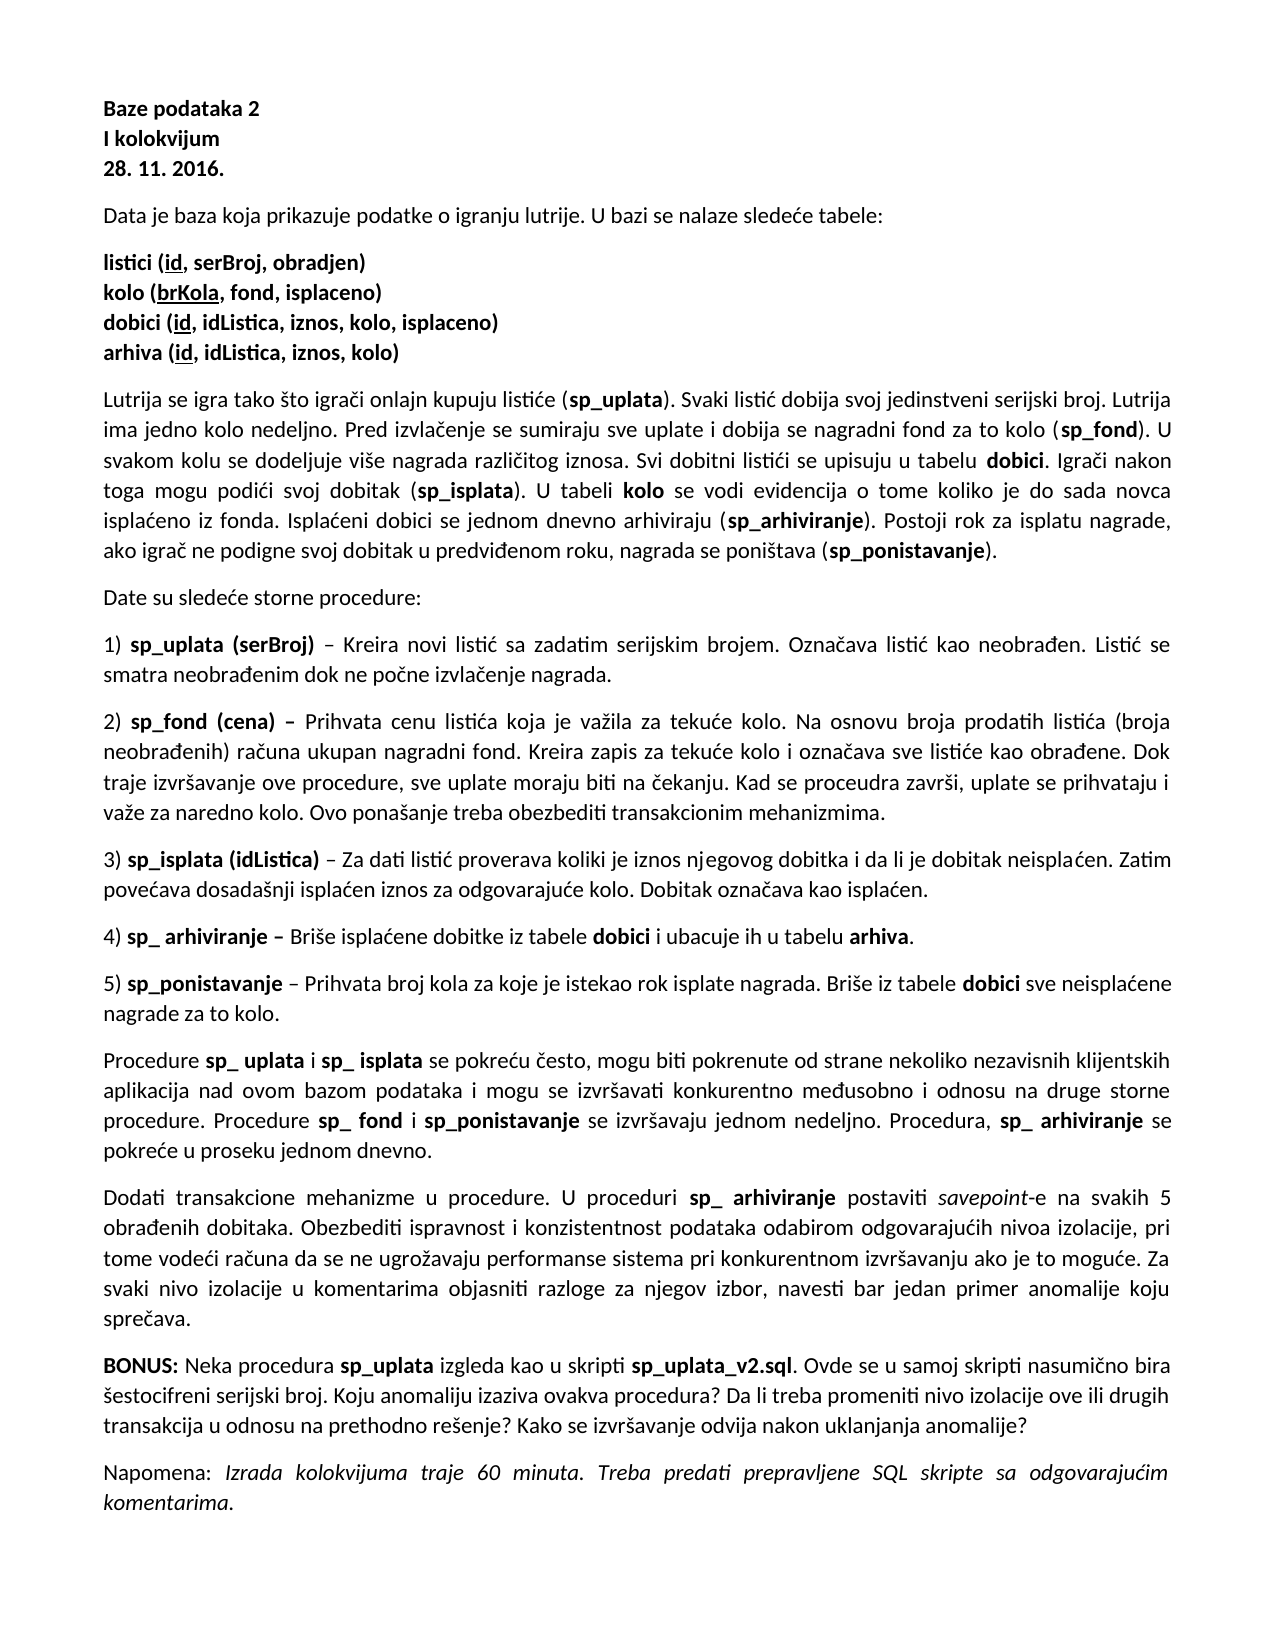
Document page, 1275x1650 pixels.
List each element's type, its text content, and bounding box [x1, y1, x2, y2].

text Dodati transakcione mehanizme u procedure. U proceduri sp_ arhiviranje postaviti savepoint-e na svakih 5 obrađenih dobitaka. Obezbediti ispravnost i konzistentnost podataka odabirom odgovarajućih nivoa izolacije, pri tome vodeći računa da se ne ugrožavaju performanse sistema pri konkurentnom izvršavanju ako je to moguće. Za svaki nivo izolacije u komentarima objasniti razloge za njegov izbor, navesti bar jedan primer anomalije koju sprečava. [103, 1183, 1172, 1332]
text Procedure sp_ uplata i sp_ isplata se pokreću često, mogu biti pokrenute od strane nekoliko nezavisnih klijentskih aplikacija nad ovom bazom podataka i mogu se izvršavati konkurentno međusobno i odnosu na druge storne procedure. Procedure sp_ fond i sp_ponistavanje se izvršavaju jednom nedeljno. Procedura, sp_ arhiviranje se pokreće u proseku jednom dnevno. [103, 1046, 1172, 1164]
text Napomena: Izrada kolokvijuma traje 60 minuta. Treba predati prepravljene SQL skripte sa odgovarajućim komentarima. [103, 1458, 1172, 1517]
text BONUS: Neka procedura sp_uplata izgleda kao u skripti sp_uplata_v2.sql. Ovde se u samoj skripti nasumično bira šestocifreni serijski broj. Koju anomaliju izaziva ovakva procedura? Da li treba promeniti nivo izolacije ove ili drugih transakcija u odnosu na prethodno rešenje? Kako se izvršavanje odvija nakon uklanjanja anomalije? [103, 1351, 1172, 1439]
text 1) sp_uplata (serBroj) – Kreira novi listić sa zadatim serijskim brojem. Označava listić kao neobrađen. Listić se smatra neobrađenim dok ne počne izvlačenje nagrada. [103, 630, 1172, 688]
text 4) sp_ arhiviranje – Briše isplaćene dobitke iz tabele dobici i ubacuje ih u tabelu arhiva. [103, 922, 1172, 950]
text Data je baza koja prikazuje podatke o igranju lutrije. U bazi se nalaze sledeće tabele: [103, 201, 1172, 229]
text 2) sp_fond (cena) – Prihvata cenu listića koja je važila za tekuće kolo. Na osnovu broja prodatih listića (broja neobrađenih) računa ukupan nagradni fond. Kreira zapis za tekuće kolo i označava sve listiće kao obrađene. Dok traje izvršavanje ove procedure, sve uplate moraju biti na čekanju. Kad se proceudra završi, uplate se prihvataju i važe za naredno kolo. Ovo ponašanje treba obezbediti transakcionim mehanizmima. [103, 707, 1172, 826]
text Lutrija se igra tako što igrači onlajn kupuju listiće (sp_uplata). Svaki listić dobija svoj jedinstveni serijski broj. Lutrija ima jedno kolo nedeljno. Pred izvlačenje se sumiraju sve uplate i dobija se nagradni fond za to kolo (sp_fond). U svakom kolu se dodeljuje više nagrada različitog iznosa. Svi dobitni listići se upisuju u tabelu dobici. Igrači nakon toga mogu podići svoj dobitak (sp_isplata). U tabeli kolo se vodi evidencija o tome koliko je do sada novca isplaćeno iz fonda. Isplaćeni dobici se jednom dnevno arhiviraju (sp_arhiviranje). Postoji rok za isplatu nagrade, ako igrač ne podigne svoj dobitak u predviđenom roku, nagrada se poništava (sp_ponistavanje). [103, 385, 1172, 564]
text 5) sp_ponistavanje – Prihvata broj kola za koje je istekao rok isplate nagrada. Briše iz tabele dobici sve neisplaćene nagrade za to kolo. [103, 969, 1172, 1027]
text Date su sledeće storne procedure: [103, 583, 1172, 611]
text Baze podataka 2 I kolokvijum 28. 11. 2016. [103, 94, 1172, 182]
text listici (id, serBroj, obradjen) kolo (brKola, fond, isplaceno) dobici (id, idListica, iznos, kolo, isplaceno) arhiva (id, idListica, iznos, kolo) [103, 248, 1172, 367]
text 3) sp_isplata (idListica) – Za dati listić proverava koliki je iznos njegovog dobitka i da li je dobitak neisplaćen. Zatim povećava dosadašnji isplaćen iznos za odgovarajuće kolo. Dobitak označava kao isplaćen. [103, 845, 1172, 903]
